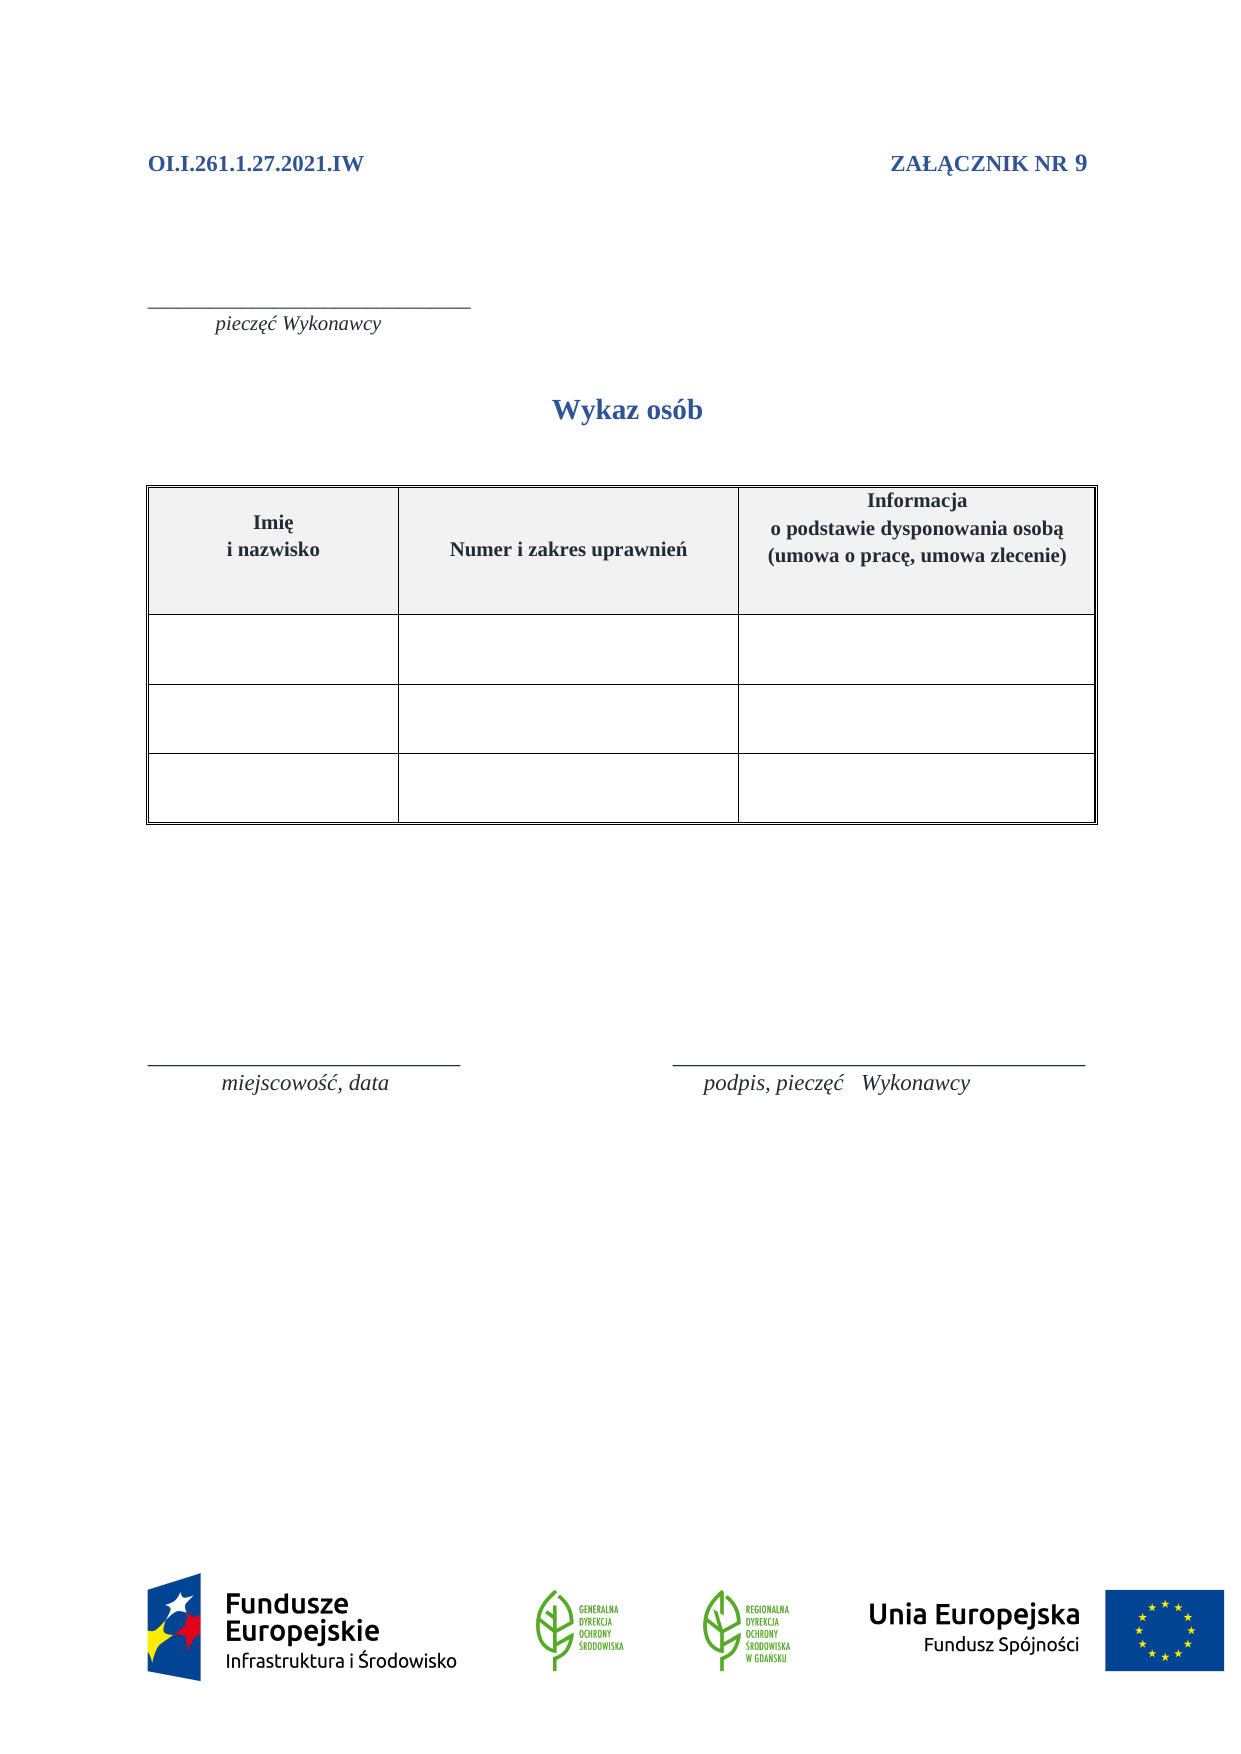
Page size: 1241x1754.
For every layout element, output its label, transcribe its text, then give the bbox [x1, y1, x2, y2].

text _________________________ _________________________________ [148, 1040, 1093, 1069]
table_cell [739, 615, 1094, 683]
table_cell [399, 615, 738, 683]
text _______________________________ [148, 287, 1093, 311]
text OI.I.261.1.27.2021.IW ZAŁĄCZNIK NR 9 [148, 148, 1093, 176]
text miejscowość, data podpis, pieczęć Wykonawcy [148, 1069, 1093, 1095]
table_cell [739, 754, 1094, 822]
table_cell [149, 615, 398, 683]
table_header Imię i nazwisko [149, 488, 398, 614]
table_cell [149, 685, 398, 752]
table_cell [149, 754, 398, 822]
text pieczęć Wykonawcy [148, 311, 1093, 335]
table_cell [739, 685, 1094, 752]
table_cell [399, 754, 738, 822]
subtitle Wykaz osób [15, 392, 1240, 426]
picture [147, 1573, 1225, 1681]
table_header Numer i zakres uprawnień [399, 488, 738, 614]
table_header Informacja o podstawie dysponowania osobą (umowa o pracę, umowa zlecenie) [739, 488, 1094, 614]
table_cell [399, 685, 738, 752]
